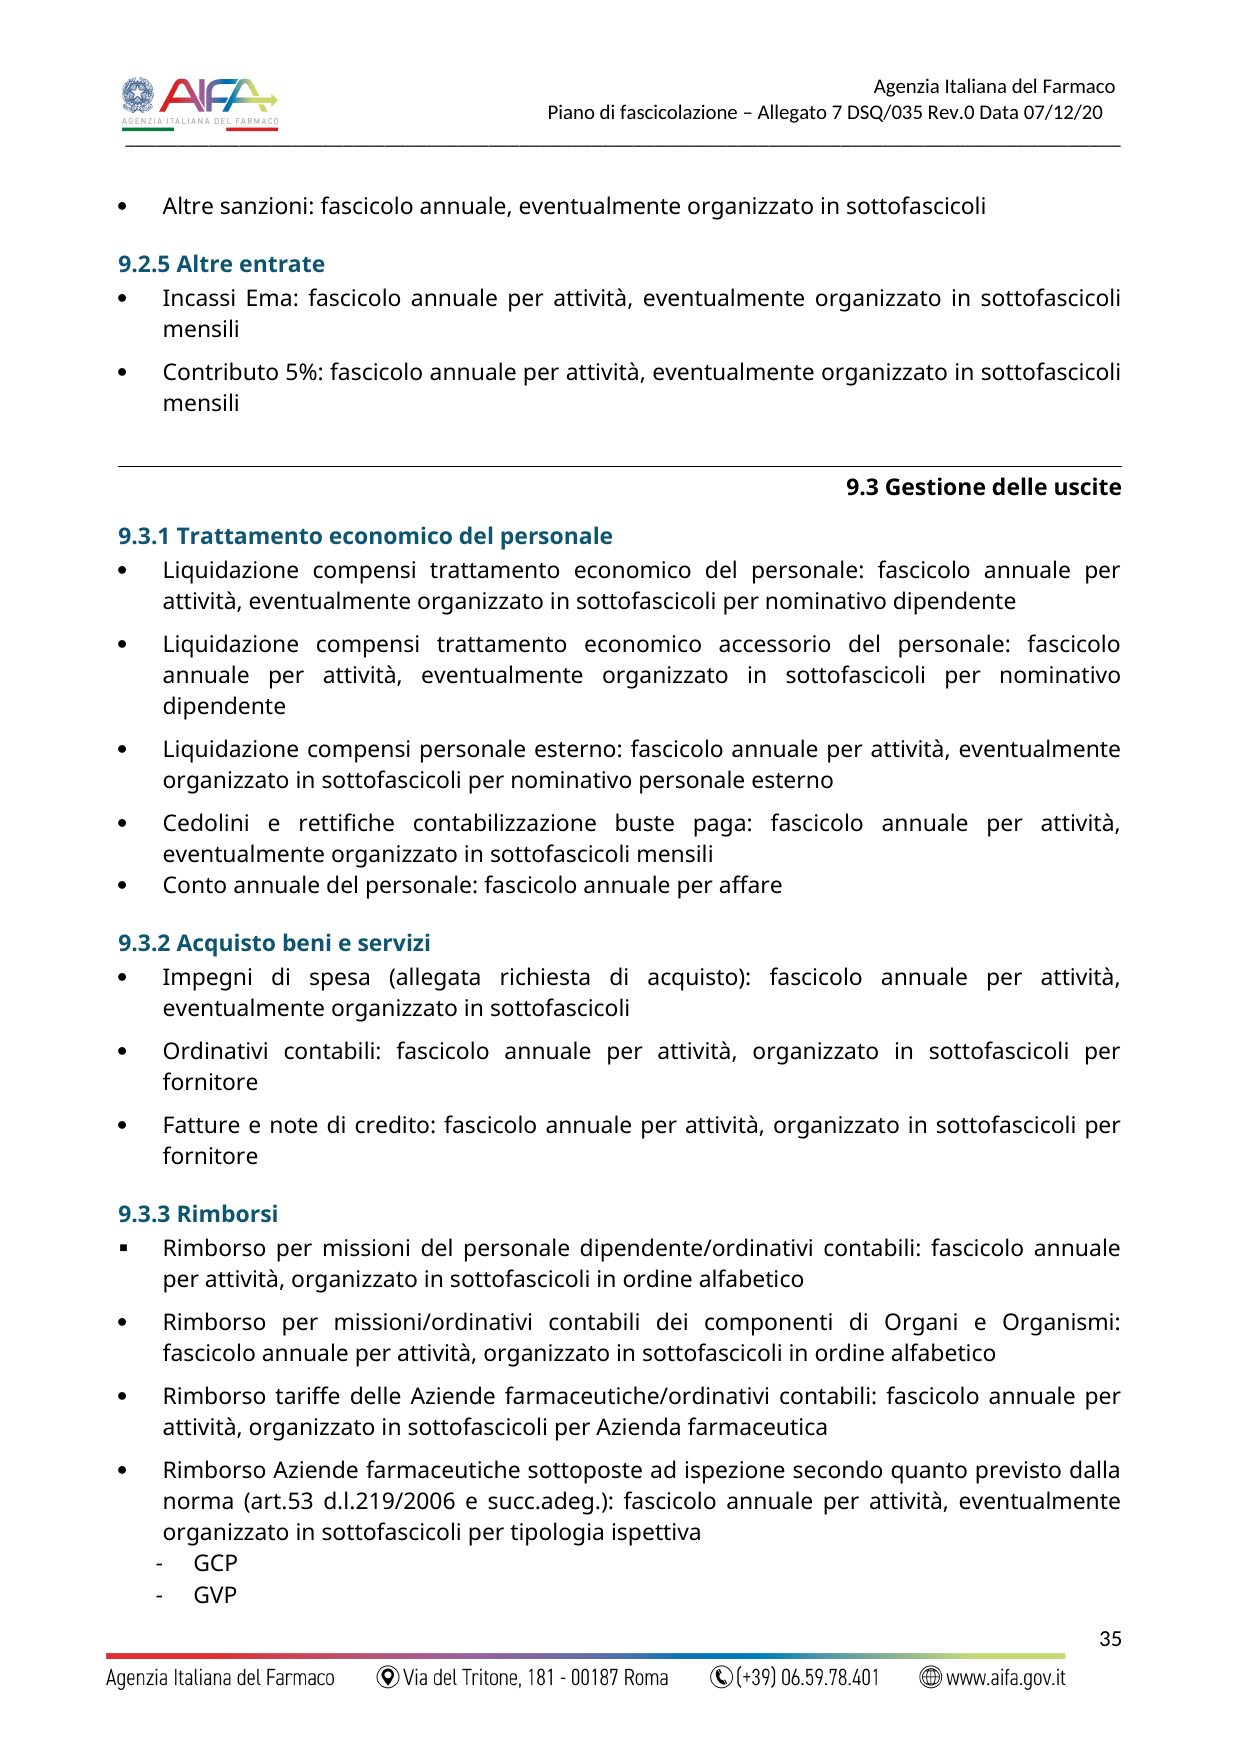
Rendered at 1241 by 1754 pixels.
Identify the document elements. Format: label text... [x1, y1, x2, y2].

list Rimborso tariffe delle Aziende farmaceutiche/ordinativi contabili: fascicolo annuale per attività, organizzato in sottofascicoli per Azienda farmaceutica [118, 1380, 1122, 1442]
list Liquidazione compensi trattamento economico del personale: fascicolo annuale per attività, eventualmente organizzato in sottofascicoli per nominativo dipendente [118, 554, 1122, 616]
subtitle 9.3.2 Acquisto beni e servizi [118, 927, 1122, 959]
list Incassi Ema: fascicolo annuale per attività, eventualmente organizzato in sottofascicoli mensili [118, 282, 1122, 344]
subtitle 9.3 Gestione delle uscite [118, 471, 1122, 502]
list Liquidazione compensi trattamento economico accessorio del personale: fascicolo annuale per attività, eventualmente organizzato in sottofascicoli per nominativo dipendente [118, 628, 1122, 722]
list GVP [156, 1578, 1122, 1610]
list Conto annuale del personale: fascicolo annuale per affare [118, 869, 1122, 901]
list Rimborso per missioni/ordinativi contabili dei componenti di Organi e Organismi: fascicolo annuale per attività, organizzato in sottofascicoli in ordine alfabetico [118, 1306, 1122, 1368]
picture [118, 73, 282, 135]
picture [0, 1622, 1178, 1746]
list Fatture e note di credito: fascicolo annuale per attività, organizzato in sottofascicoli per fornitore [118, 1109, 1122, 1171]
list Contributo 5%: fascicolo annuale per attività, eventualmente organizzato in sottofascicoli mensili [118, 356, 1122, 418]
list Liquidazione compensi personale esterno: fascicolo annuale per attività, eventualmente organizzato in sottofascicoli per nominativo personale esterno [118, 733, 1122, 795]
list Ordinativi contabili: fascicolo annuale per attività, organizzato in sottofascicoli per fornitore [118, 1035, 1122, 1097]
subtitle 9.3.3 Rimborsi [118, 1198, 1122, 1229]
list Rimborso Aziende farmaceutiche sottoposte ad ispezione secondo quanto previsto dalla norma (art.53 d.l.219/2006 e succ.adeg.): fascicolo annuale per attività, eventualmente organizzato in sottofascicoli per tipologia ispettiva [118, 1453, 1122, 1547]
subtitle 9.3.1 Trattamento economico del personale [118, 520, 1122, 551]
list GCP [156, 1547, 1122, 1578]
list Altre sanzioni: fascicolo annuale, eventualmente organizzato in sottofascicoli [118, 190, 1122, 221]
list Cedolini e rettifiche contabilizzazione buste paga: fascicolo annuale per attività, eventualmente organizzato in sottofascicoli mensili [118, 807, 1122, 869]
list Impegni di spesa (allegata richiesta di acquisto): fascicolo annuale per attività, eventualmente organizzato in sottofascicoli [118, 961, 1122, 1024]
list Rimborso per missioni del personale dipendente/ordinativi contabili: fascicolo annuale per attività, organizzato in sottofascicoli in ordine alfabetico [118, 1232, 1122, 1294]
subtitle 9.2.5 Altre entrate [118, 248, 1122, 279]
